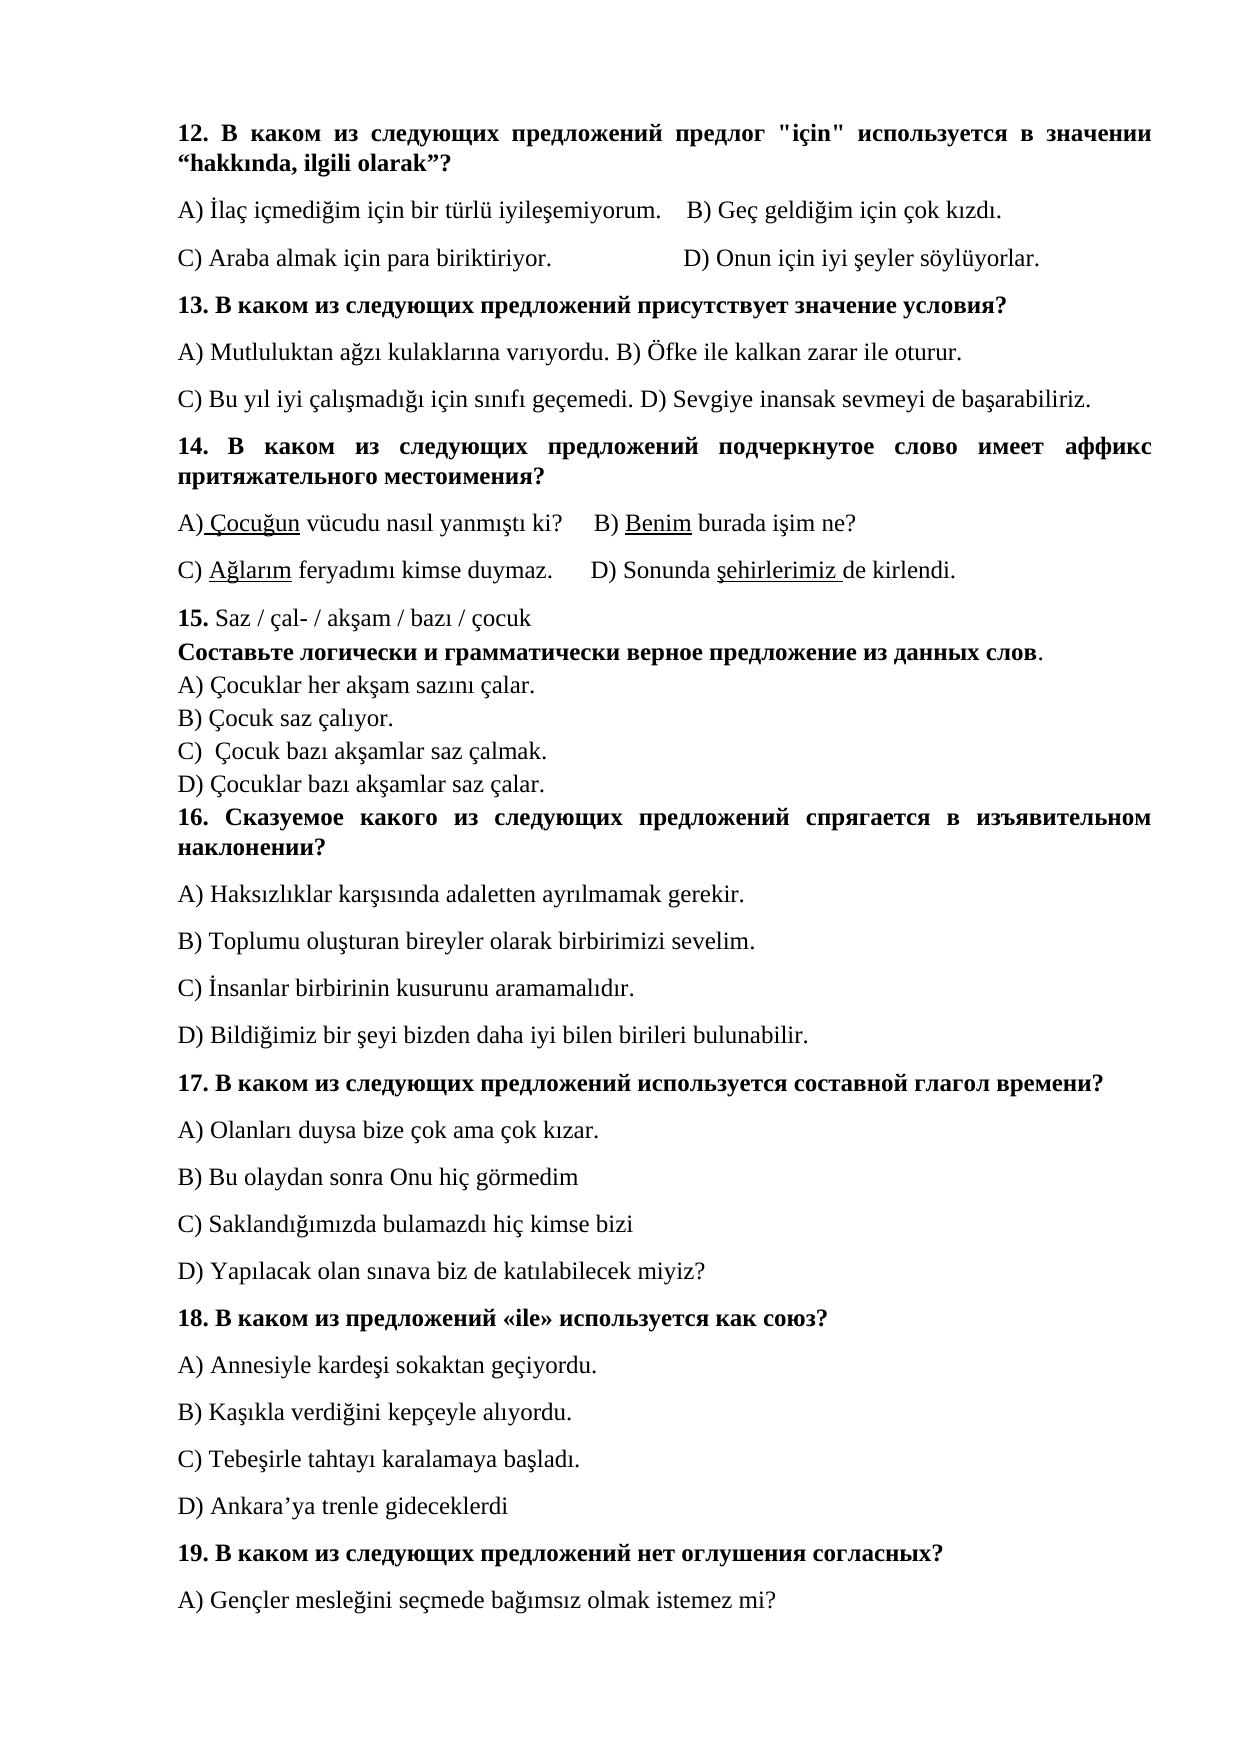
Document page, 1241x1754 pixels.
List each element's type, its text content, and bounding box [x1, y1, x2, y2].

text C) Araba almak için para biriktiriyor. D) Onun için iyi şeyler söylüyorlar. [177, 243, 1152, 271]
text D) Yapılacak olan sınava biz de katılabilecek miyiz? [177, 1256, 1152, 1285]
text C) Tebeşirle tahtayı karalamaya başladı. [177, 1444, 1152, 1473]
text C) Bu yıl iyi çalışmadığı için sınıfı geçemedi. D) Sevgiye inansak sevmeyi de başarabiliriz. [177, 384, 1152, 413]
text A) İlaç içmediğim için bir türlü iyileşemiyorum. B) Geç geldiğim için çok kızdı. [177, 196, 1152, 224]
text D) Çocuklar bazı akşamlar saz çalar. [177, 769, 1152, 798]
text C) Ağlarım feryadımı kimse duymaz. D) Sonunda şehirlerimiz de kirlendi. [177, 556, 1152, 584]
text C) Saklandığımızda bulamazdı hiç kimse bizi [177, 1209, 1152, 1238]
text 13. В каком из следующих предложений присутствует значение условия? [177, 290, 1152, 318]
text 17. В каком из следующих предложений используется составной глагол времени? [177, 1068, 1152, 1096]
text 14. В каком из следующих предложений подчеркнутое слово имеет аффикс притяжательного местоимения? [177, 431, 1152, 490]
text A) Çocuklar her akşam sazını çalar. [177, 670, 1152, 699]
text C) İnsanlar birbirinin kusurunu aramamalıdır. [177, 973, 1152, 1002]
text A) Haksızlıklar karşısında adaletten ayrılmamak gerekir. [177, 879, 1152, 908]
text B) Toplumu oluşturan bireyler olarak birbirimizi sevelim. [177, 926, 1152, 955]
text Составьте логически и грамматически верное предложение из данных слов. [177, 637, 1152, 666]
text 18. В каком из предложений «ile» используется как союз? [177, 1303, 1152, 1332]
text A) Gençler mesleğini seçmede bağımsız olmak istemez mi? [177, 1586, 1152, 1614]
text B) Bu olaydan sonra Onu hiç görmedim [177, 1162, 1152, 1191]
text B) Çocuk saz çalıyor. [177, 703, 1152, 732]
text D) Ankara’ya trenle gideceklerdi [177, 1491, 1152, 1520]
text 12. В каком из следующих предложений предлог "için" используется в значении “hakkında, ilgili olarak”? [177, 118, 1152, 177]
text C) Çocuk bazı akşamlar saz çalmak. [177, 736, 1152, 765]
text A) Mutluluktan ağzı kulaklarına varıyordu. B) Öfke ile kalkan zarar ile oturur. [177, 337, 1152, 366]
text 16. Сказуемое какого из следующих предложений спрягается в изъявительном наклонении? [177, 802, 1152, 861]
text 19. В каком из следующих предложений нет оглушения согласных? [177, 1538, 1152, 1567]
text D) Bildiğimiz bir şeyi bizden daha iyi bilen birileri bulunabilir. [177, 1021, 1152, 1049]
text A) Çocuğun vücudu nasıl yanmıştı ki? B) Benim burada işim ne? [177, 508, 1152, 537]
text B) Kaşıkla verdiğini kepçeyle alıyordu. [177, 1397, 1152, 1426]
text A) Olanları duysa bize çok ama çok kızar. [177, 1115, 1152, 1143]
text A) Annesiyle kardeşi sokaktan geçiyordu. [177, 1350, 1152, 1379]
text 15. Saz / çal- / akşam / bazı / çocuk [177, 603, 1152, 631]
